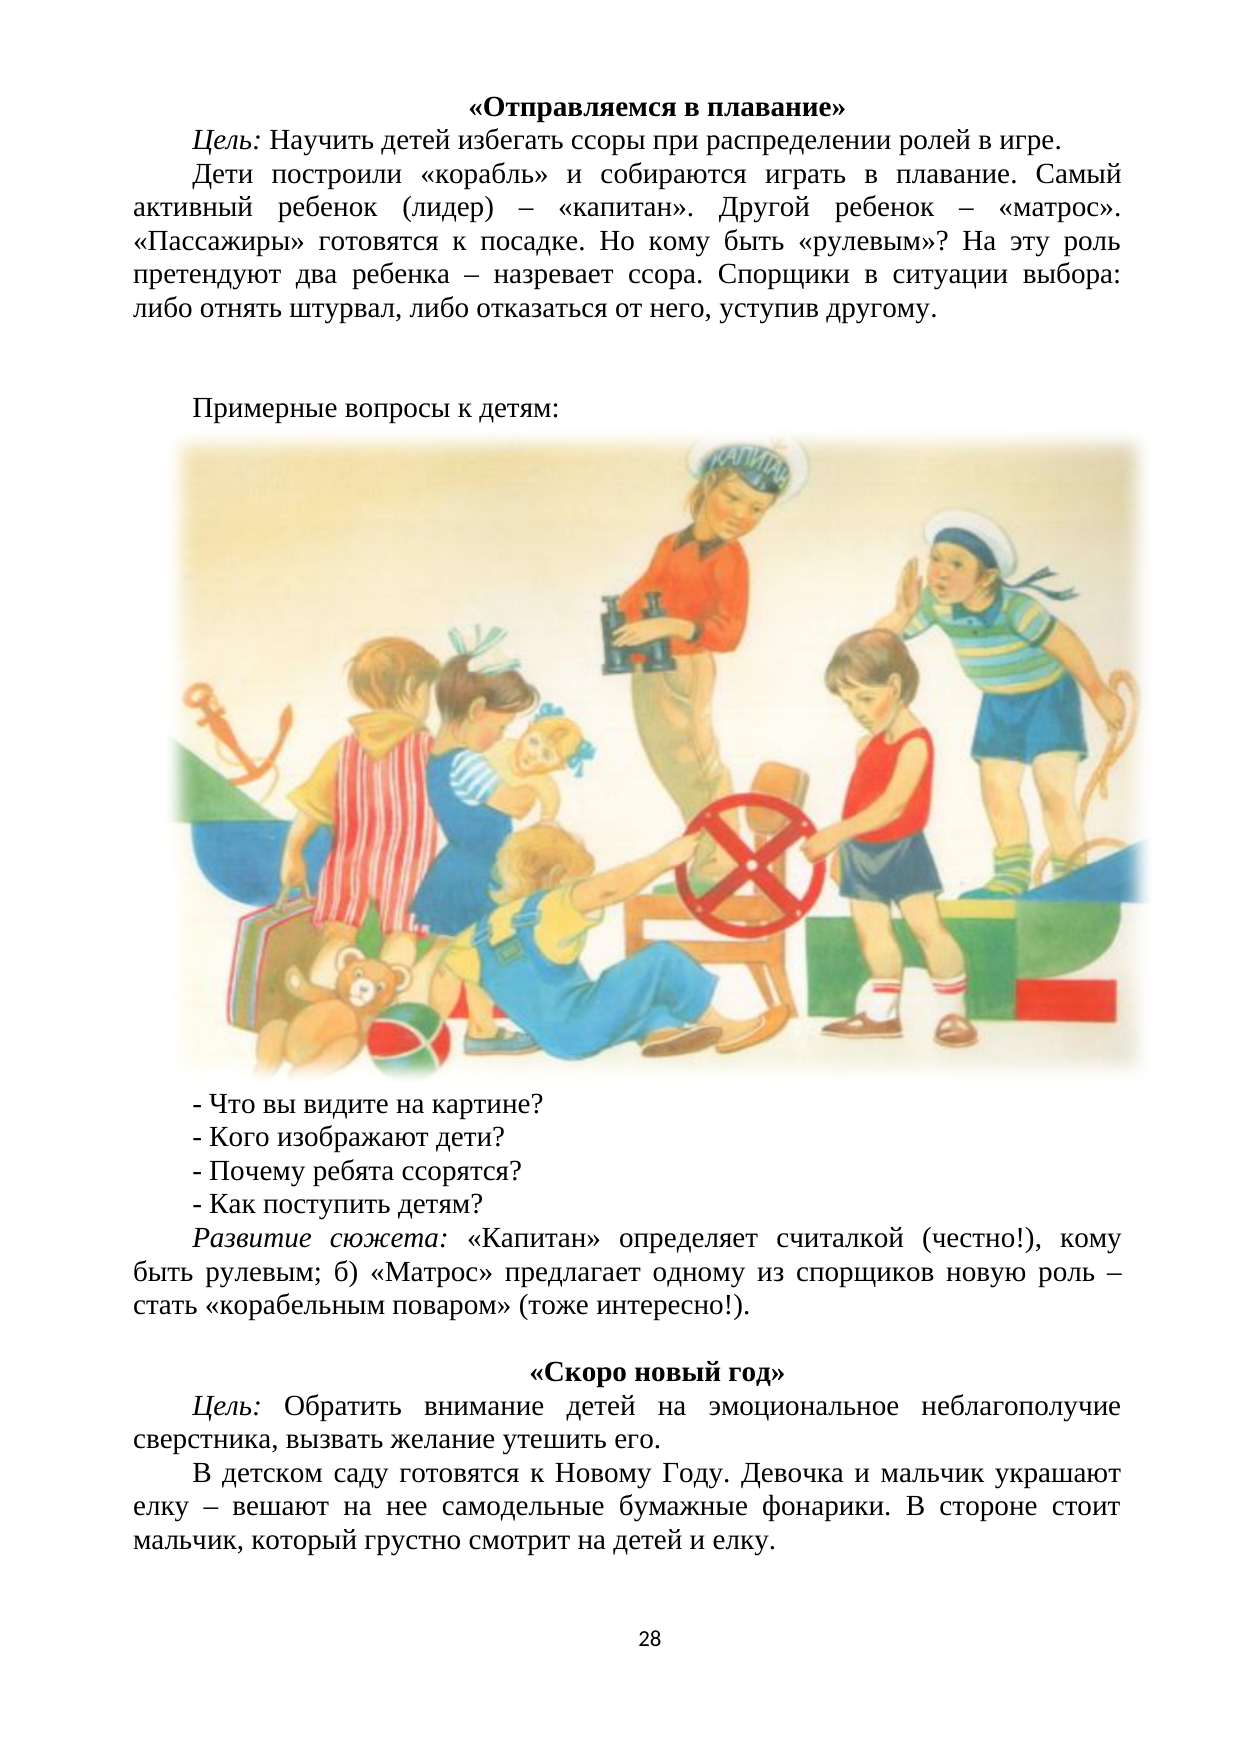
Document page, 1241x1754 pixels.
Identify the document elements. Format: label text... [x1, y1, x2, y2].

list «Скоро новый год» [133, 1354, 1122, 1388]
text - Почему ребята ссорятся? [133, 1153, 1122, 1187]
text «Отправляемся в плавание» [133, 89, 1122, 122]
text Цель: Научить детей избегать ссоры при распределении ролей в игре. [133, 122, 1122, 156]
text Примерные вопросы к детям: [133, 391, 1122, 424]
picture [193, 456, 1125, 1056]
text Дети построили «корабль» и собираются играть в плавание. Самый активный ребенок (лидер) – «капитан». Другой ребенок – «матрос». «Пассажиры» готовятся к посадке. Но кому быть «рулевым»? На эту роль претендуют два ребенка – назревает ссора. Спорщики в ситуации выбора: либо отнять штурвал, либо отказаться от него, уступив другому. [133, 156, 1122, 323]
text - Кого изображают дети? [133, 1119, 1122, 1153]
text - Как поступить детям? [133, 1187, 1122, 1220]
list В детском саду готовятся к Новому Году. Девочка и мальчик украшают елку – вешают на нее самодельные бумажные фонарики. В стороне стоит мальчик, который грустно смотрит на детей и елку. [133, 1455, 1122, 1556]
text Развитие сюжета: «Капитан» определяет считалкой (честно!), кому быть рулевым; б) «Матрос» предлагает одному из спорщиков новую роль – стать «корабельным поваром» (тоже интересно!). [133, 1220, 1122, 1321]
list Цель: Обратить внимание детей на эмоциональное неблагополучие сверстника, вызвать желание утешить его. [133, 1388, 1122, 1455]
